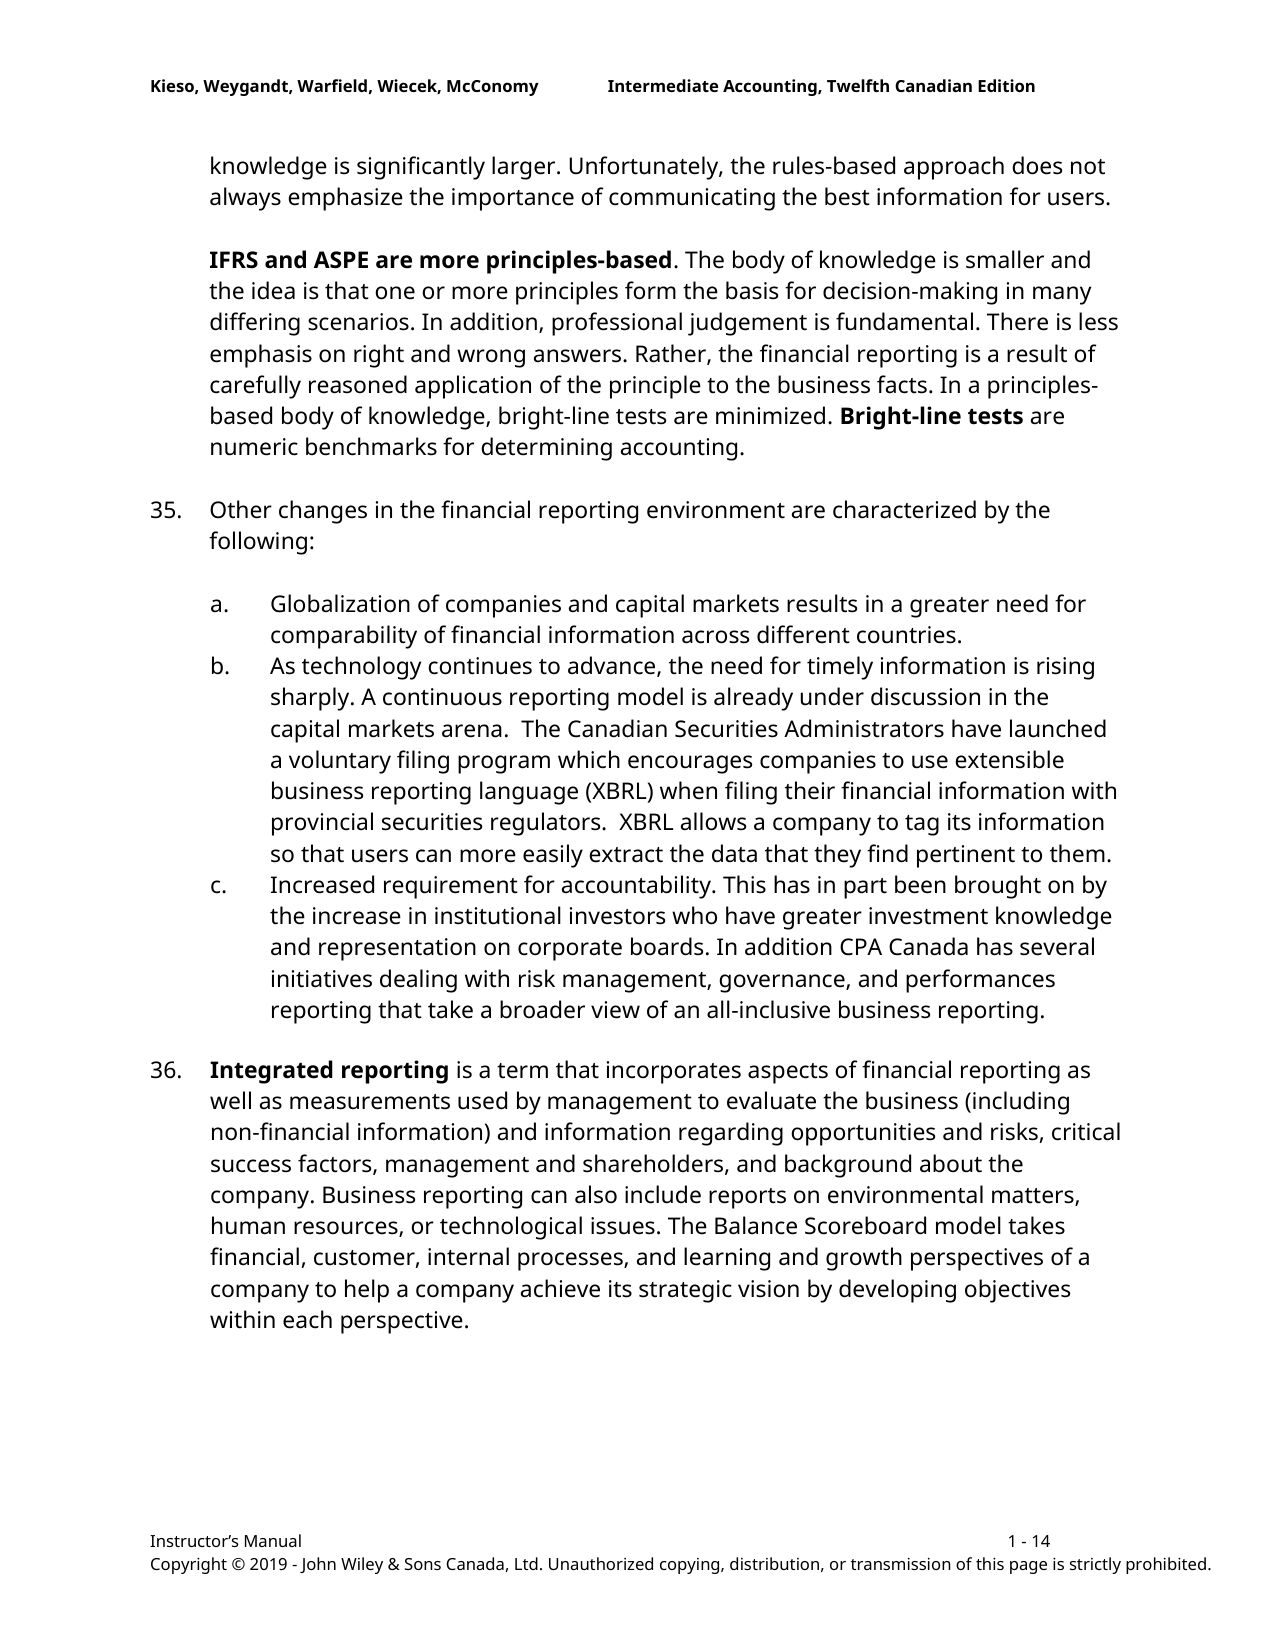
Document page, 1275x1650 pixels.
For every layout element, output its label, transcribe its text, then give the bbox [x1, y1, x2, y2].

text 36. Integrated reporting is a term that incorporates aspects of financial reporting as well as measurements used by management to evaluate the business (including non-financial information) and information regarding opportunities and risks, critical success factors, management and shareholders, and background about the company. Business reporting can also include reports on environmental matters, human resources, or technological issues. The Balance Scoreboard model takes financial, customer, internal processes, and learning and growth perspectives of a company to help a company achieve its strategic vision by developing objectives within each perspective. [150, 1054, 1125, 1335]
list Globalization of companies and capital markets results in a greater need for comparability of financial information across different countries. [210, 587, 1125, 650]
text b. As technology continues to advance, the need for timely information is rising sharply. A continuous reporting model is already under discussion in the capital markets arena. The Canadian Securities Administrators have launched a voluntary filing program which encourages companies to use extensible business reporting language (XBRL) when filing their financial information with provincial securities regulators. XBRL allows a company to tag its information so that users can more easily extract the data that they find pertinent to them. [210, 650, 1125, 869]
text IFRS and ASPE are more principles-based. The body of knowledge is smaller and the idea is that one or more principles form the basis for decision-making in many differing scenarios. In addition, professional judgement is fundamental. There is less emphasis on right and wrong answers. Rather, the financial reporting is a result of carefully reasoned application of the principle to the business facts. In a principles-based body of knowledge, bright-line tests are minimized. Bright-line tests are numeric benchmarks for determining accounting. [150, 244, 1125, 462]
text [150, 150, 1125, 212]
list Increased requirement for accountability. This has in part been brought on by the increase in institutional investors who have greater investment knowledge and representation on corporate boards. In addition CPA Canada has several initiatives dealing with risk management, governance, and performances reporting that take a broader view of an all-inclusive business reporting. [210, 869, 1125, 1025]
text 35. Other changes in the financial reporting environment are characterized by the following: [150, 494, 1125, 556]
